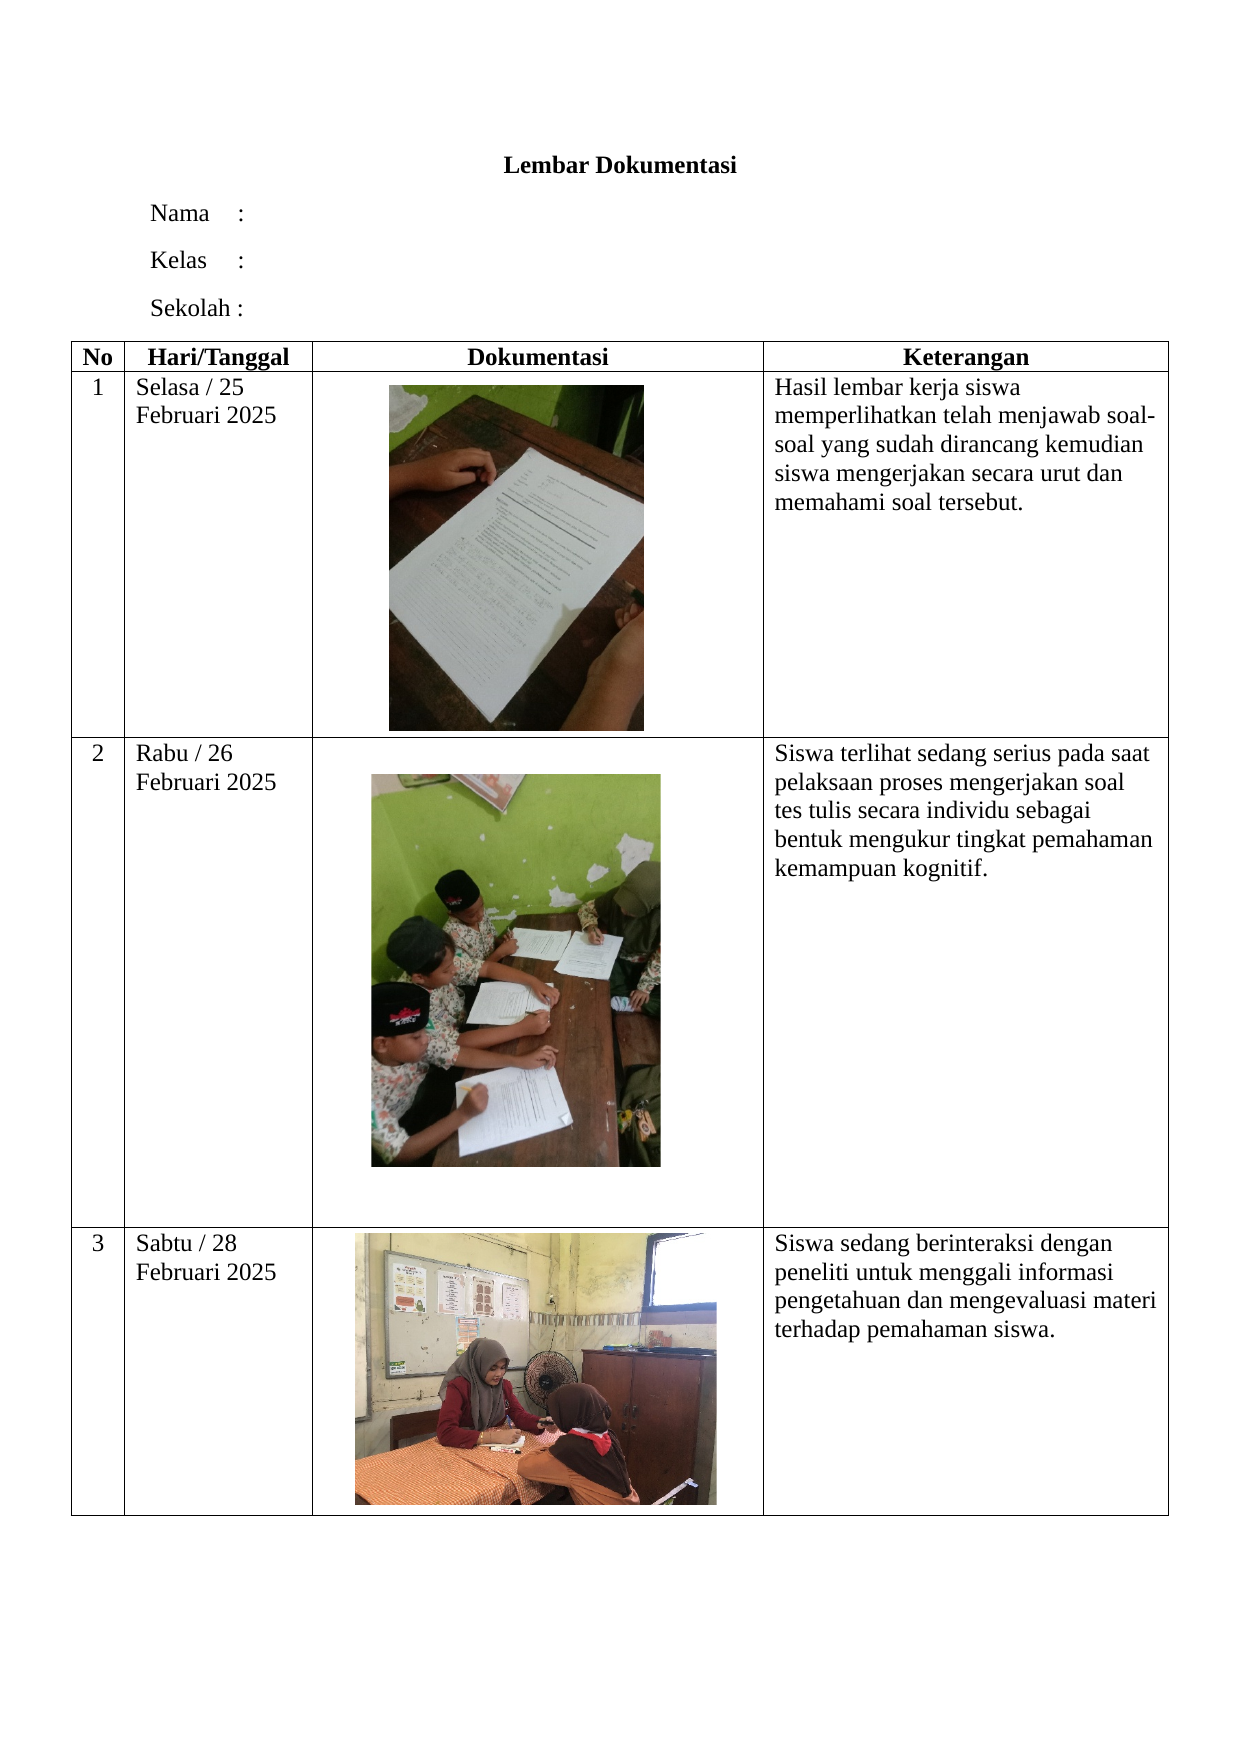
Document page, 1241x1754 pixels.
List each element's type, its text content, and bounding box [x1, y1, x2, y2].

table_cell Hasil lembar kerja siswa memperlihatkan telah menjawab soal-soal yang sudah dirancang kemudian siswa mengerjakan secara urut dan memahami soal tersebut. [764, 372, 1168, 737]
table_cell 2 [72, 738, 124, 1227]
text Sekolah : [150, 293, 1090, 322]
table_cell 1 [72, 372, 124, 737]
table_cell 3 [72, 1228, 124, 1515]
table_cell Rabu / 26 Februari 2025 [125, 738, 312, 1227]
picture [355, 1233, 717, 1505]
text Kelas : [150, 245, 1090, 274]
table_cell Sabtu / 28 Februari 2025 [125, 1228, 312, 1515]
table_cell Selasa / 25 Februari 2025 [125, 372, 312, 737]
table_cell Siswa sedang berinteraksi dengan peneliti untuk menggali informasi pengetahuan dan mengevaluasi materi terhadap pemahaman siswa. [764, 1228, 1168, 1515]
table_header Hari/Tanggal [125, 342, 312, 371]
table_cell Siswa terlihat sedang serius pada saat pelaksaan proses mengerjakan soal tes tulis secara individu sebagai bentuk mengukur tingkat pemahaman kemampuan kognitif. [764, 738, 1168, 1227]
table_header No [72, 342, 124, 371]
table_header Dokumentasi [313, 342, 763, 371]
picture [369, 774, 661, 1165]
table_cell [313, 372, 763, 737]
text Nama : [150, 198, 1090, 226]
table_cell [313, 738, 763, 1227]
picture [387, 385, 644, 729]
table_cell [313, 1228, 763, 1515]
table_header Keterangan [764, 342, 1168, 371]
text Lembar Dokumentasi [150, 150, 1090, 179]
